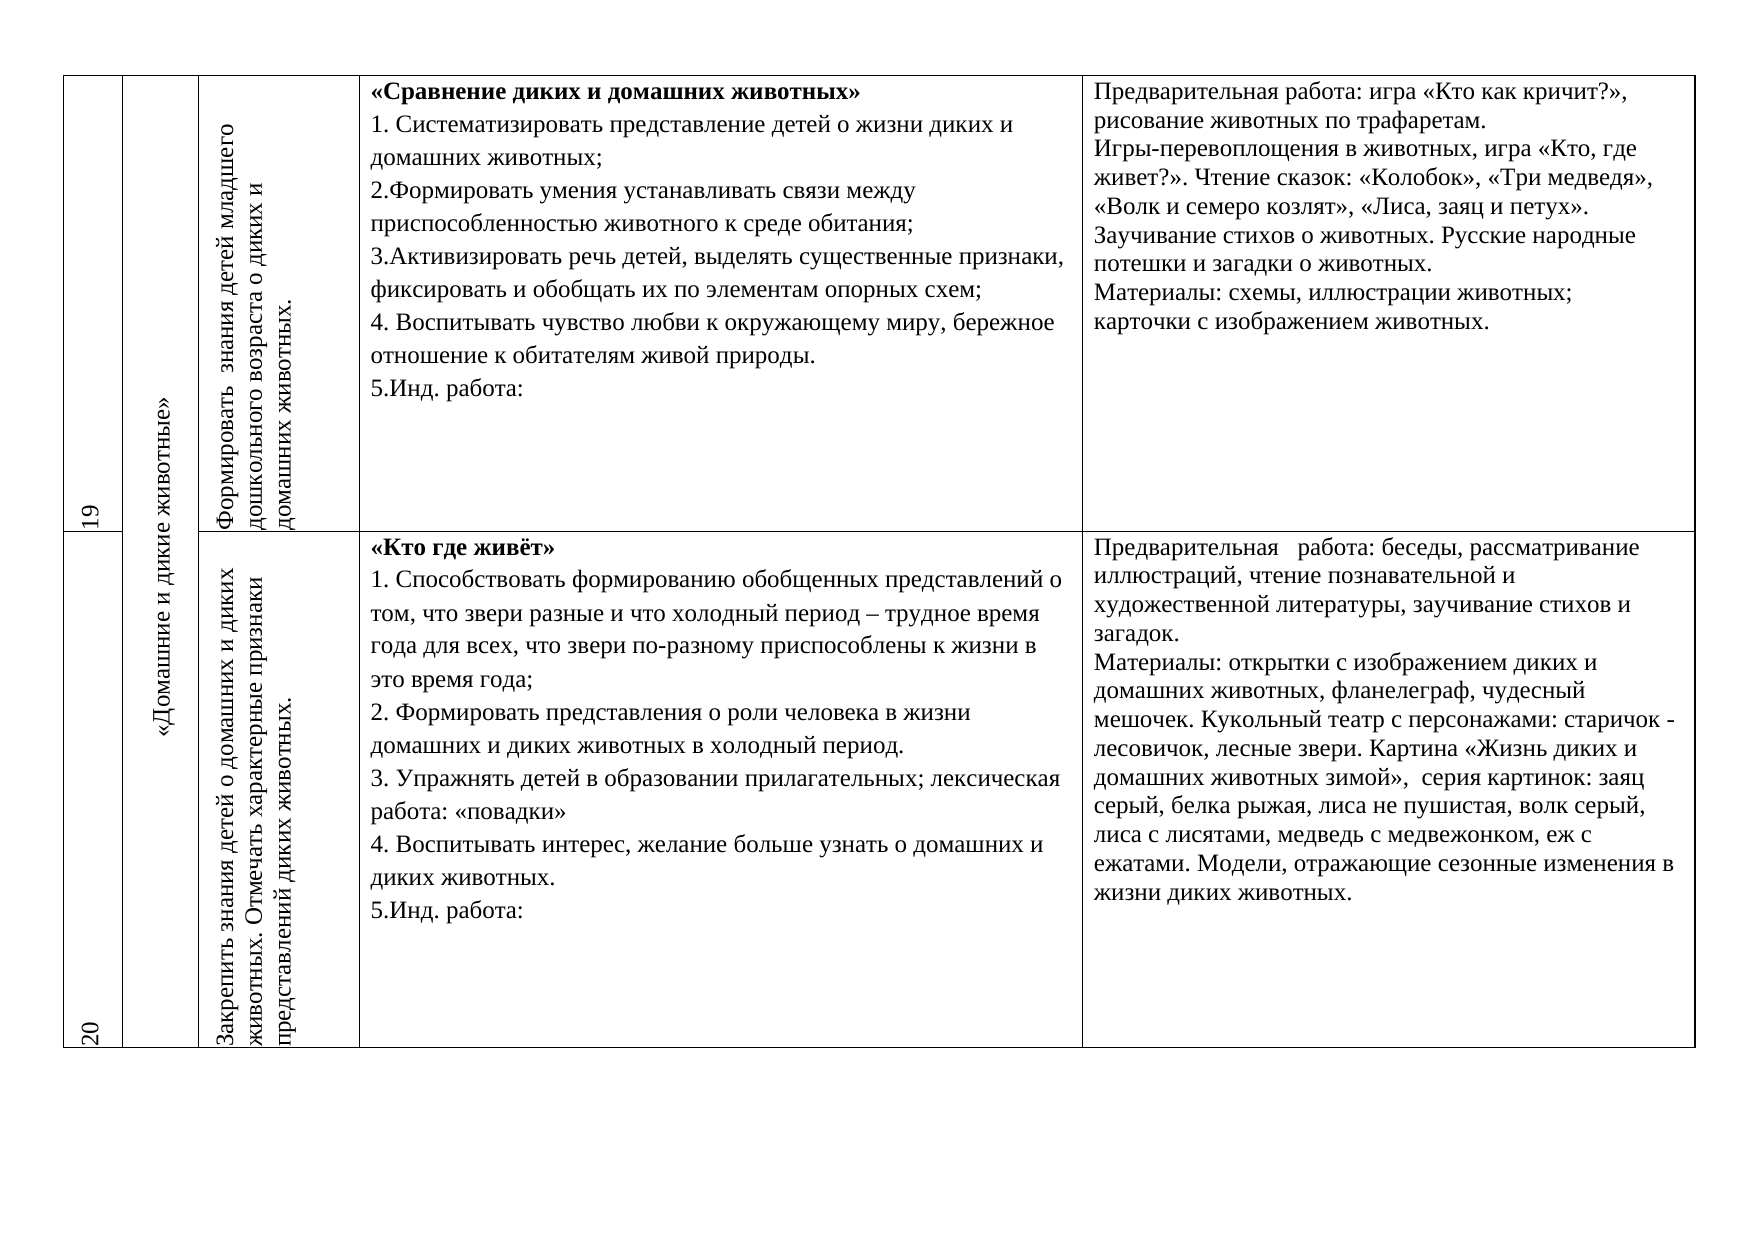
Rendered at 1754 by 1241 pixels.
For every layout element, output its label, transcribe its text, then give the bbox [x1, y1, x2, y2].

table_cell «Кто где живёт» 1. Способствовать формированию обобщенных представлений о том, что звери разные и что холодный период – трудное время года для всех, что звери по-разному приспособлены к жизни в это время года; 2. Формировать представления о роли человека в жизни домашних и диких животных в холодный период. 3. Упражнять детей в образовании прилагательных; лексическая работа: «повадки» 4. Воспитывать интерес, желание больше узнать о домашних и диких животных. 5.Инд. работа: [360, 532, 1082, 1047]
table_cell Закрепить знания детей о домашних и диких животных. Отмечать характерные признаки представлений диких животных. [199, 532, 359, 1047]
table_cell «Сравнение диких и домашних животных» 1. Систематизировать представление детей о жизни диких и домашних животных; 2.Формировать умения устанавливать связи между приспособленностью животного к среде обитания; 3.Активизировать речь детей, выделять существенные признаки, фиксировать и обобщать их по элементам опорных схем; 4. Воспитывать чувство любви к окружающему миру, бережное отношение к обитателям живой природы. 5.Инд. работа: [360, 76, 1082, 531]
table_cell «Домашние и дикие животные» [123, 76, 198, 1047]
table_cell Предварительная работа: игра «Кто как кричит?», рисование животных по трафаретам. Игры-перевоплощения в животных, игра «Кто, где живет?». Чтение сказок: «Колобок», «Три медведя», «Волк и семеро козлят», «Лиса, заяц и петух». Заучивание стихов о животных. Русские народные потешки и загадки о животных. Материалы: схемы, иллюстрации животных; карточки с изображением животных. [1083, 76, 1694, 531]
table_cell 20 [64, 532, 122, 1047]
table_cell Предварительная работа: беседы, рассматривание иллюстраций, чтение познавательной и художественной литературы, заучивание стихов и загадок. Материалы: открытки с изображением диких и домашних животных, фланелеграф, чудесный мешочек. Кукольный театр с персонажами: старичок - лесовичок, лесные звери. Картина «Жизнь диких и домашних животных зимой», серия картинок: заяц серый, белка рыжая, лиса не пушистая, волк серый, лиса с лисятами, медведь с медвежонком, еж с ежатами. Модели, отражающие сезонные изменения в жизни диких животных. [1083, 532, 1694, 1047]
table_cell Формировать знания детей младшего дошкольного возраста о диких и домашних животных. [199, 76, 359, 531]
table_cell 19 [64, 76, 122, 531]
